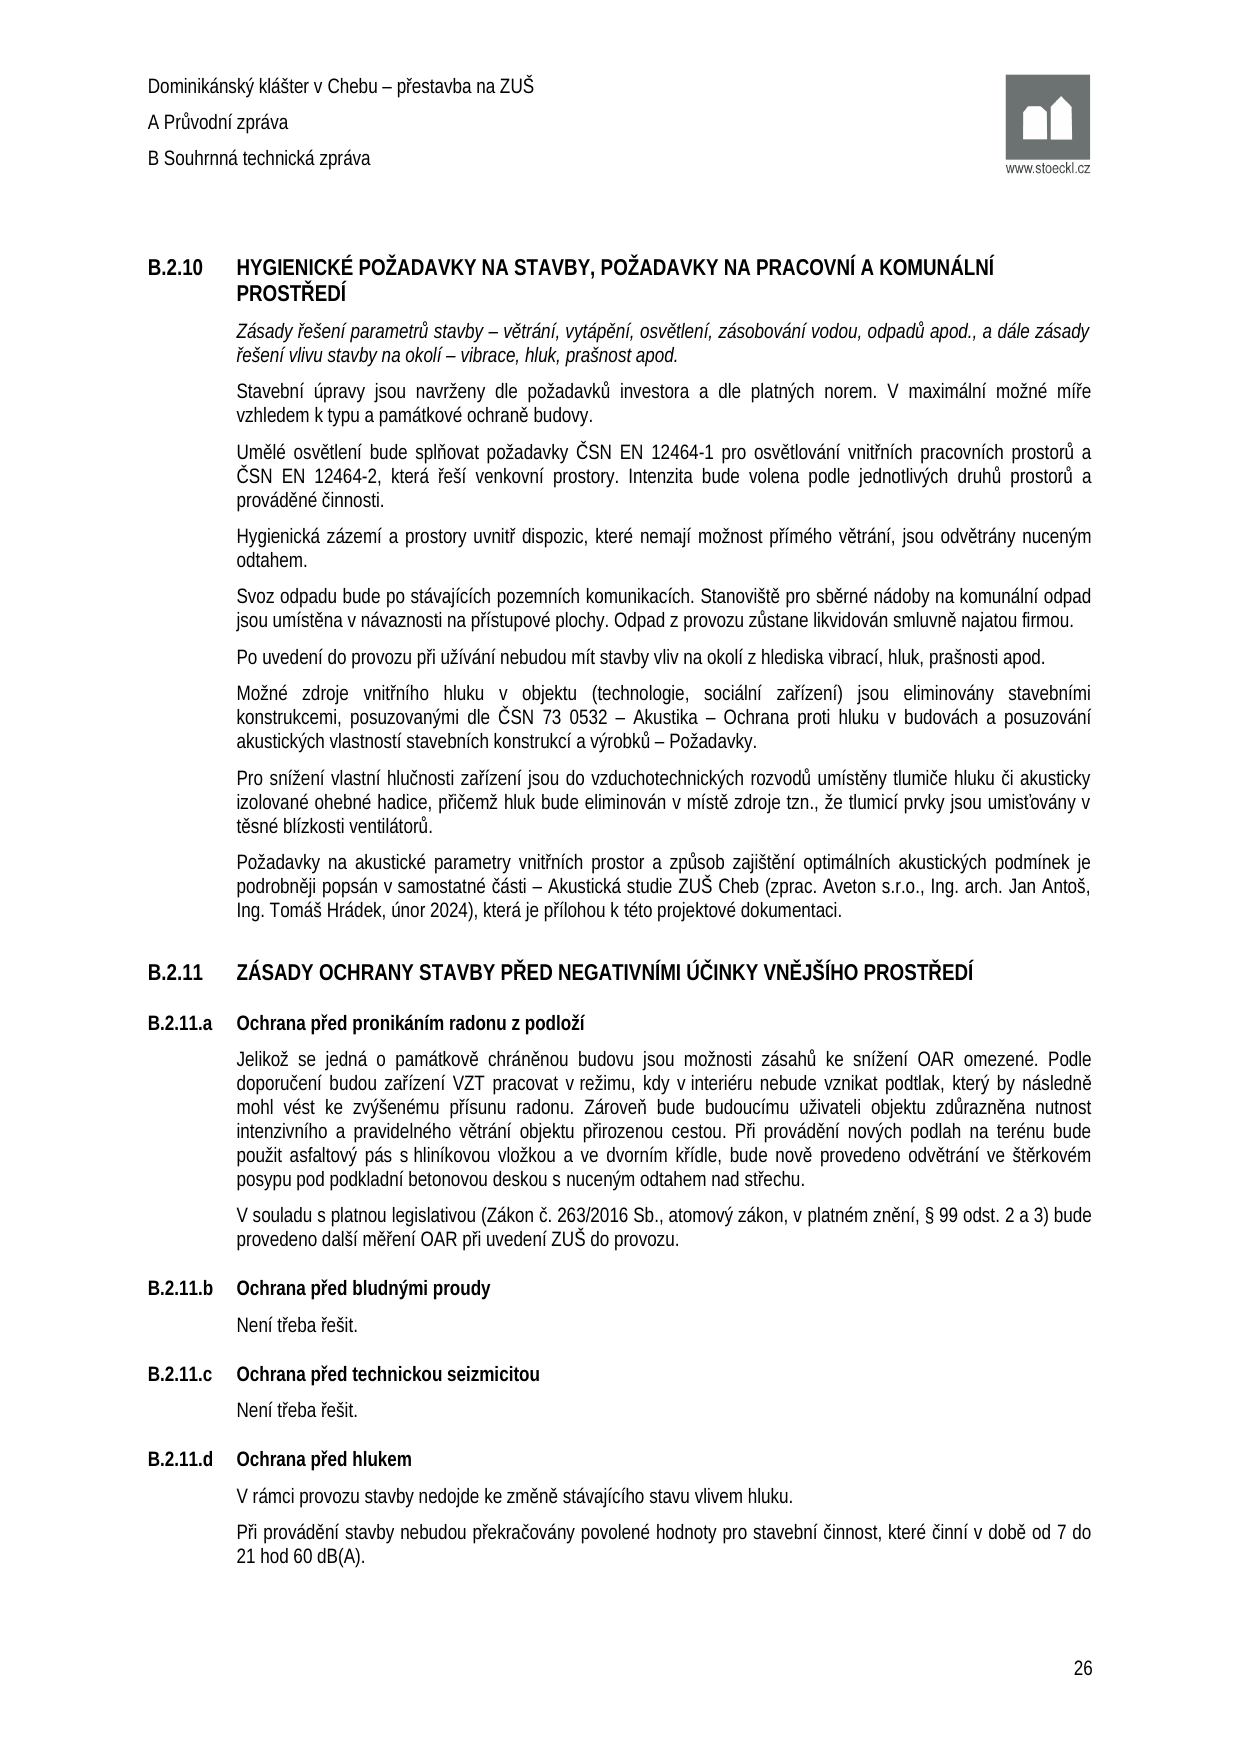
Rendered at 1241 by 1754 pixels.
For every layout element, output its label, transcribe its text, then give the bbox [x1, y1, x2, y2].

text Po uvedení do provozu při užívání nebudou mít stavby vliv na okolí z hlediska vibrací, hluk, prašnosti apod. [236, 645, 1092, 669]
text Požadavky na akustické parametry vnitřních prostor a způsob zajištění optimálních akustických podmínek je podrobněji popsán v samostatné části – Akustická studie ZUŠ Cheb (zprac. Aveton s.r.o., Ing. arch. Jan Antoš, Ing. Tomáš Hrádek, únor 2024), která je přílohou k této projektové dokumentaci. [236, 850, 1092, 922]
text B.2.10 HYGIENICKÉ POŽADAVKY NA STAVBY, POŽADAVKY NA PRACOVNÍ A KOMUNÁLNÍ PROSTŘEDÍ [148, 253, 1092, 306]
text V souladu s platnou legislativou (Zákon č. 263/2016 Sb., atomový zákon, v platném znění, § 99 odst. 2 a 3) bude provedeno další měření OAR při uvedení ZUŠ do provozu. [236, 1203, 1092, 1251]
text Stavební úpravy jsou navrženy dle požadavků investora a dle platných norem. V maximální možné míře vzhledem k typu a památkové ochraně budovy. [236, 379, 1092, 427]
text V rámci provozu stavby nedojde ke změně stávajícího stavu vlivem hluku. [236, 1484, 1092, 1508]
text Při provádění stavby nebudou překračovány povolené hodnoty pro stavební činnost, které činní v době od 7 do 21 hod 60 dB(A). [236, 1520, 1092, 1568]
text Není třeba řešit. [236, 1313, 1092, 1337]
text Umělé osvětlení bude splňovat požadavky ČSN EN 12464-1 pro osvětlování vnitřních pracovních prostorů a ČSN EN 12464-2, která řeší venkovní prostory. Intenzita bude volena podle jednotlivých druhů prostorů a prováděné činnosti. [236, 439, 1092, 511]
text Svoz odpadu bude po stávajících pozemních komunikacích. Stanoviště pro sběrné nádoby na komunální odpad jsou umístěna v návaznosti na přístupové plochy. Odpad z provozu zůstane likvidován smluvně najatou firmou. [236, 584, 1092, 632]
text B.2.11.b Ochrana před bludnými proudy [148, 1276, 1092, 1300]
text Jelikož se jedná o památkově chráněnou budovu jsou možnosti zásahů ke snížení OAR omezené. Podle doporučení budou zařízení VZT pracovat v režimu, kdy v interiéru nebude vznikat podtlak, který by následně mohl vést ke zvýšenému přísunu radonu. Zároveň bude budoucímu uživateli objektu zdůrazněna nutnost intenzivního a pravidelného větrání objektu přirozenou cestou. Při provádění nových podlah na terénu bude použit asfaltový pás s hliníkovou vložkou a ve dvorním křídle, bude nově provedeno odvětrání ve štěrkovém posypu pod podkladní betonovou deskou s nuceným odtahem nad střechu. [236, 1047, 1092, 1191]
text Není třeba řešit. [236, 1398, 1092, 1422]
text B.2.11.a Ochrana před pronikáním radonu z podloží [148, 1011, 1092, 1035]
text B.2.11.d Ochrana před hlukem [148, 1447, 1092, 1471]
text B.2.11.c Ochrana před technickou seizmicitou [148, 1362, 1092, 1386]
text Možné zdroje vnitřního hluku v objektu (technologie, sociální zařízení) jsou eliminovány stavebními konstrukcemi, posuzovanými dle ČSN 73 0532 – Akustika – Ochrana proti hluku v budovách a posuzování akustických vlastností stavebních konstrukcí a výrobků – Požadavky. [236, 681, 1092, 753]
text B.2.11 ZÁSADY OCHRANY STAVBY PŘED NEGATIVNÍMI ÚČINKY VNĚJŠÍHO PROSTŘEDÍ [148, 959, 1092, 986]
picture [1004, 73, 1092, 176]
text Zásady řešení parametrů stavby – větrání, vytápění, osvětlení, zásobování vodou, odpadů apod., a dále zásady řešení vlivu stavby na okolí – vibrace, hluk, prašnost apod. [236, 319, 1092, 367]
text Hygienická zázemí a prostory uvnitř dispozic, které nemají možnost přímého větrání, jsou odvětrány nuceným odtahem. [236, 524, 1092, 572]
text Pro snížení vlastní hlučnosti zařízení jsou do vzduchotechnických rozvodů umístěny tlumiče hluku či akusticky izolované ohebné hadice, přičemž hluk bude eliminován v místě zdroje tzn., že tlumicí prvky jsou umisťovány v těsné blízkosti ventilátorů. [236, 766, 1092, 837]
